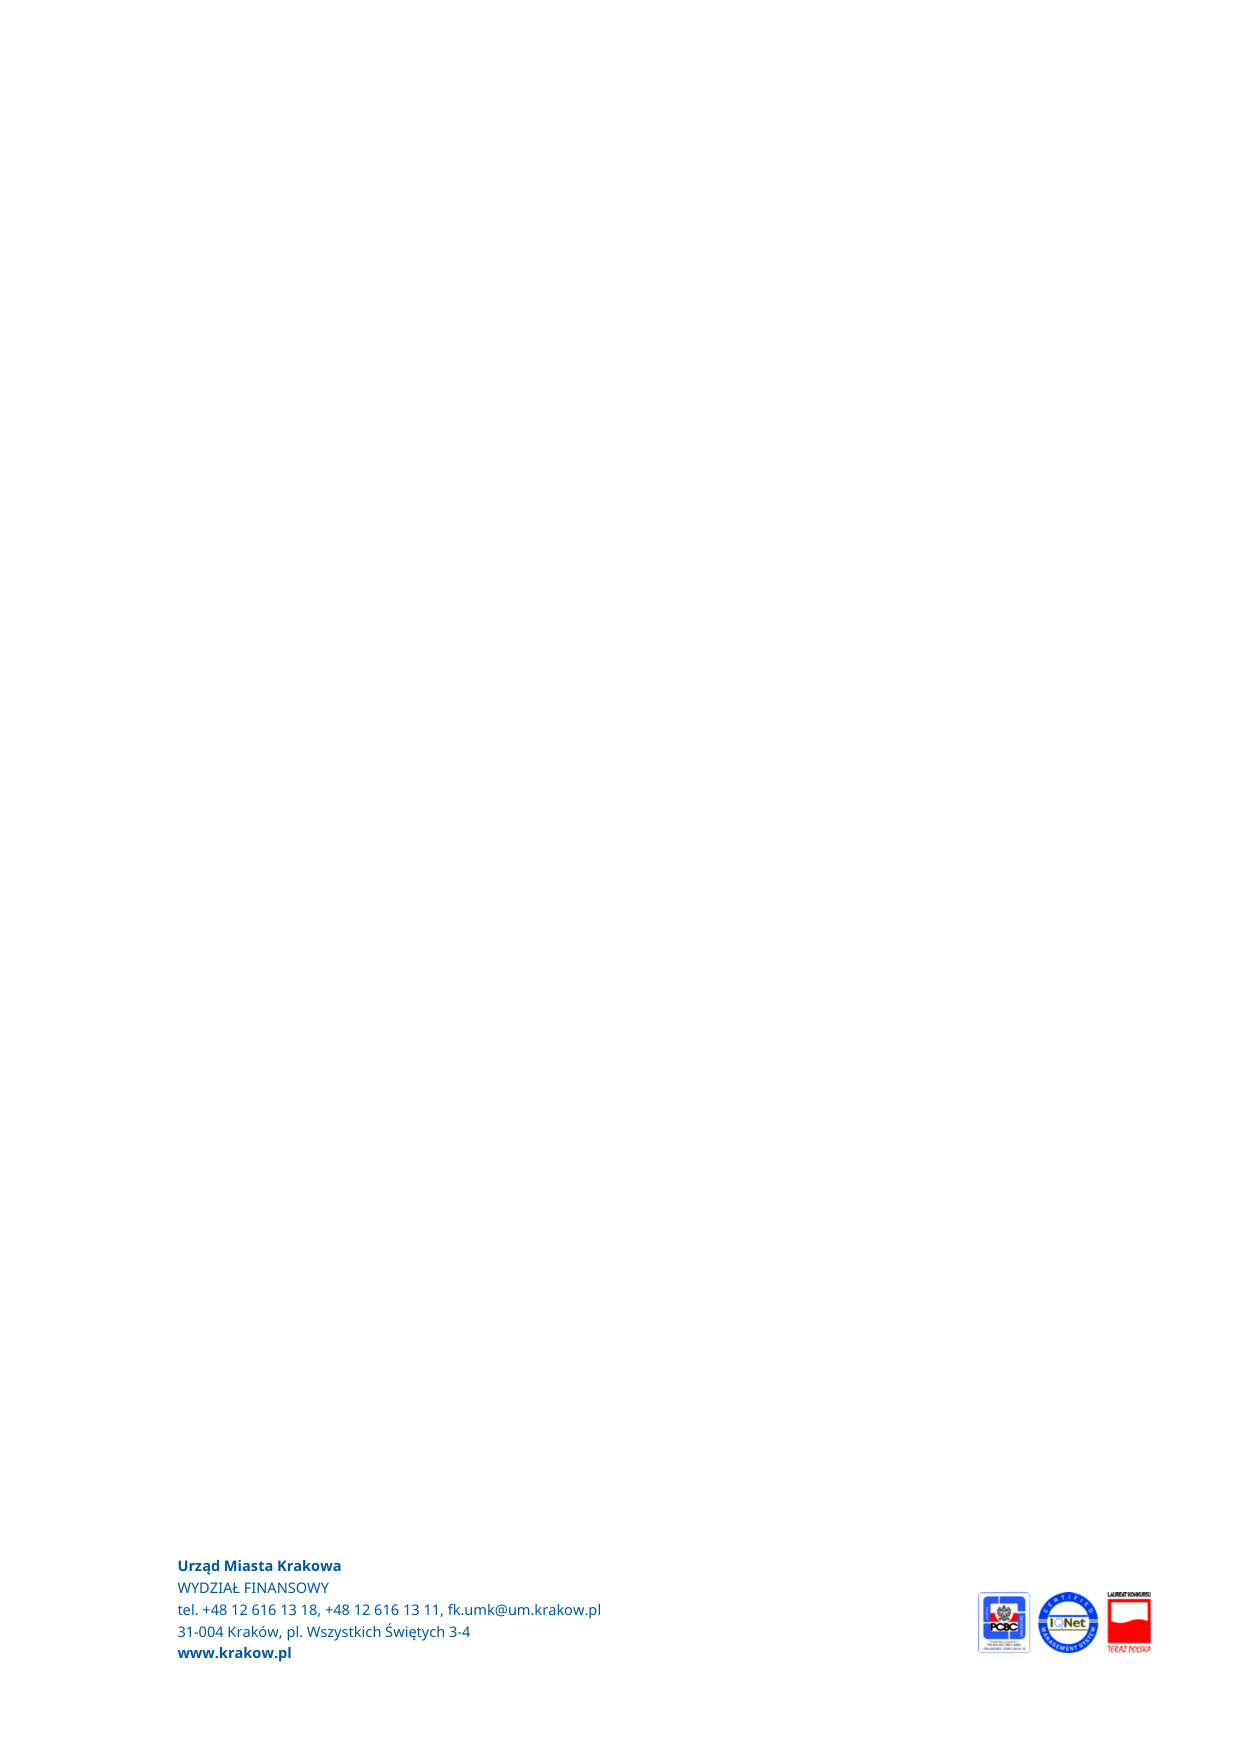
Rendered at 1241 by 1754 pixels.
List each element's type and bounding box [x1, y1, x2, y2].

picture [978, 1592, 1151, 1653]
